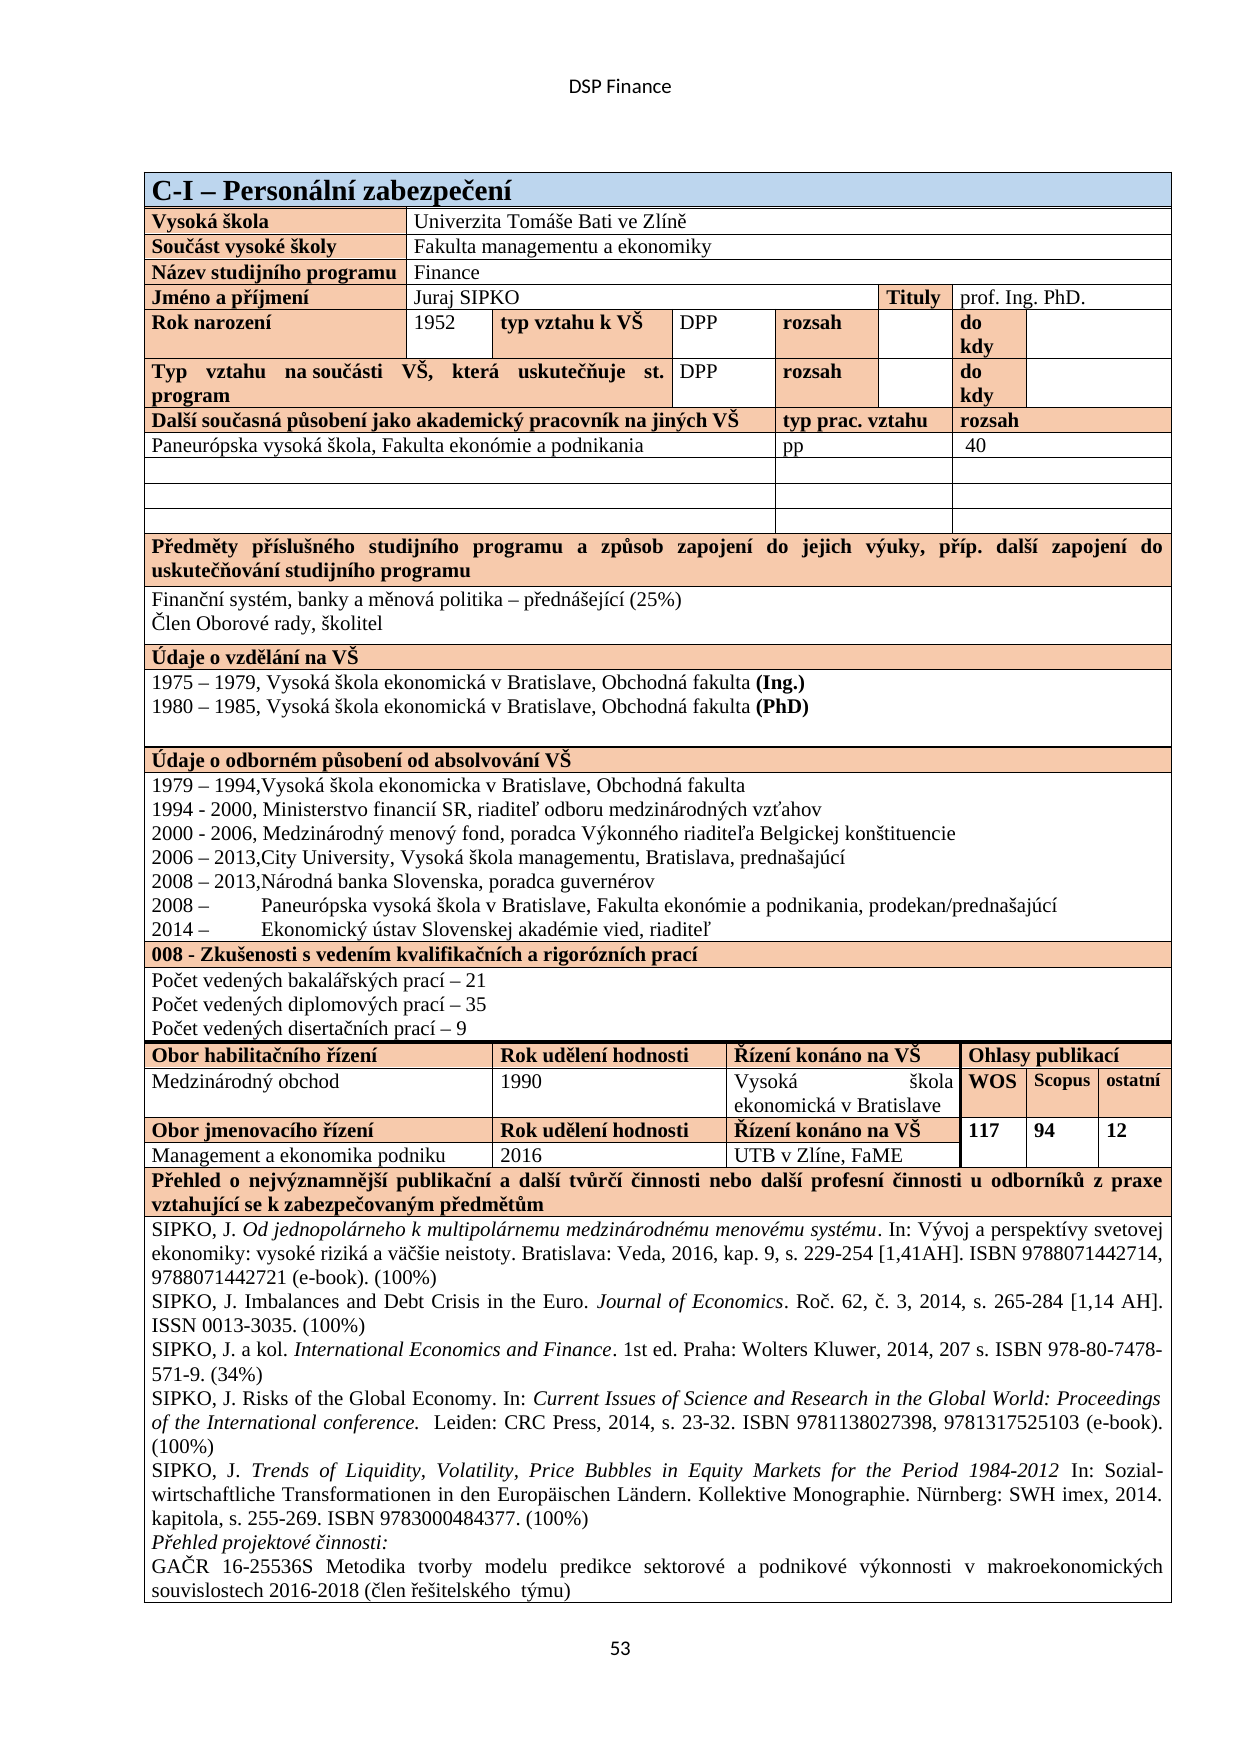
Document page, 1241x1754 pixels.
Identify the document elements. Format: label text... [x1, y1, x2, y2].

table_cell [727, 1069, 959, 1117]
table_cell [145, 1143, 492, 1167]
table_cell Obor habilitačního řízení [145, 1044, 492, 1067]
table_cell DPP [673, 310, 775, 358]
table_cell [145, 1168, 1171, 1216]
table_cell 40 [953, 433, 1171, 457]
table_cell [776, 509, 952, 533]
table_cell 1975 – 1979, Vysoká škola ekonomická v Bratislave, Obchodná fakulta (Ing.) 1980 – 1985, Vysoká škola ekonomická v Bratislave, Obchodná fakulta (PhD) [145, 670, 1171, 746]
table_cell [953, 509, 1171, 533]
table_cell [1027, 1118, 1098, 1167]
table_cell Údaje o vzdělání na VŠ [145, 645, 1171, 669]
table_cell Finance [407, 260, 1171, 284]
table_cell Fakulta managementu a ekonomiky [407, 235, 1171, 258]
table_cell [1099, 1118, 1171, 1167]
table_cell [1027, 359, 1171, 407]
table_cell Paneurópska vysoká škola, Fakulta ekonómie a podnikania [145, 433, 775, 457]
table_cell Tituly [879, 285, 952, 309]
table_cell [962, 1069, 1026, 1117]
table_cell rozsah [776, 310, 878, 358]
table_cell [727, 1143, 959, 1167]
table_cell typ vztahu k VŠ [493, 310, 672, 358]
table_cell do kdy [953, 359, 1026, 407]
table_cell [145, 509, 775, 533]
table_cell Počet vedených bakalářských prací – 21 Počet vedených diplomových prací – 35 Počet vedených disertačních prací – 9 [145, 968, 1171, 1040]
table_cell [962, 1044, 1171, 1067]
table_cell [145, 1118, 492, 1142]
table_cell Předměty příslušného studijního programu a způsob zapojení do jejich výuky, příp. další zapojení do uskutečňování studijního programu [145, 534, 1171, 586]
table_cell Údaje o odborném působení od absolvování VŠ [145, 748, 1171, 772]
table_cell typ prac. vztahu [776, 408, 952, 432]
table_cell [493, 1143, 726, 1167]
table_cell Jméno a příjmení [145, 285, 406, 309]
table_cell Řízení konáno na VŠ [727, 1044, 959, 1067]
table_cell Rok narození [145, 310, 406, 358]
table_cell rozsah [776, 359, 878, 407]
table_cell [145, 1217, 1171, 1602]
table_cell DPP [673, 359, 775, 407]
table_cell 1979 – 1994,Vysoká škola ekonomicka v Bratislave, Obchodná fakulta 1994 - 2000, Ministerstvo financií SR, riaditeľ odboru medzinárodných vzťahov 2000 - 2006, Medzinárodný menový fond, poradca Výkonného riaditeľa Belgickej konštituencie 2006 – 2013,City University, Vysoká škola managementu, Bratislava, prednašajúcí 2008 – 2013,Národná banka Slovenska, poradca guvernérov 2008 – Paneurópska vysoká škola v Bratislave, Fakulta ekonómie a podnikania, prodekan/prednašajúcí 2014 – Ekonomický ústav Slovenskej akadémie vied, riaditeľ [145, 773, 1171, 941]
table_cell prof. Ing. PhD. [953, 285, 1171, 309]
table_cell Typ vztahu na součásti VŠ, která uskutečňuje st. program [145, 359, 672, 407]
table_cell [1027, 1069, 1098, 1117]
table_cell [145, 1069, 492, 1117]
table_cell rozsah [953, 408, 1171, 432]
table_cell [879, 310, 952, 358]
table_cell Název studijního programu [145, 260, 406, 284]
table_cell pp [776, 433, 952, 457]
table_cell 008 - Zkušenosti s vedením kvalifikačních a rigorózních prací [145, 942, 1171, 967]
table_cell [776, 484, 952, 507]
table_cell [953, 458, 1171, 482]
table_cell Finanční systém, banky a měnová politika – přednášející (25%) Člen Oborové rady, školitel [145, 587, 1171, 644]
table_header C-I – Personální zabezpečení [145, 173, 1171, 206]
table_cell 1952 [407, 310, 492, 358]
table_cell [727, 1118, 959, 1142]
table_cell [1027, 310, 1171, 358]
table_cell Součást vysoké školy [145, 235, 406, 258]
table_cell Juraj SIPKO [407, 285, 878, 309]
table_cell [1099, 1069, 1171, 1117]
table_cell [145, 458, 775, 482]
table_cell Univerzita Tomáše Bati ve Zlíně [407, 209, 1171, 233]
table_cell Další současná působení jako akademický pracovník na jiných VŠ [145, 408, 775, 432]
table_cell do kdy [953, 310, 1026, 358]
table_cell [953, 484, 1171, 507]
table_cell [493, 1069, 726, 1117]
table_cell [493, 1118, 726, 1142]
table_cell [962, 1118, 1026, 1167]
table_cell [145, 484, 775, 507]
table_cell [879, 359, 952, 407]
table_cell [776, 458, 952, 482]
table_cell Vysoká škola [145, 209, 406, 233]
table_cell Rok udělení hodnosti [493, 1044, 726, 1067]
